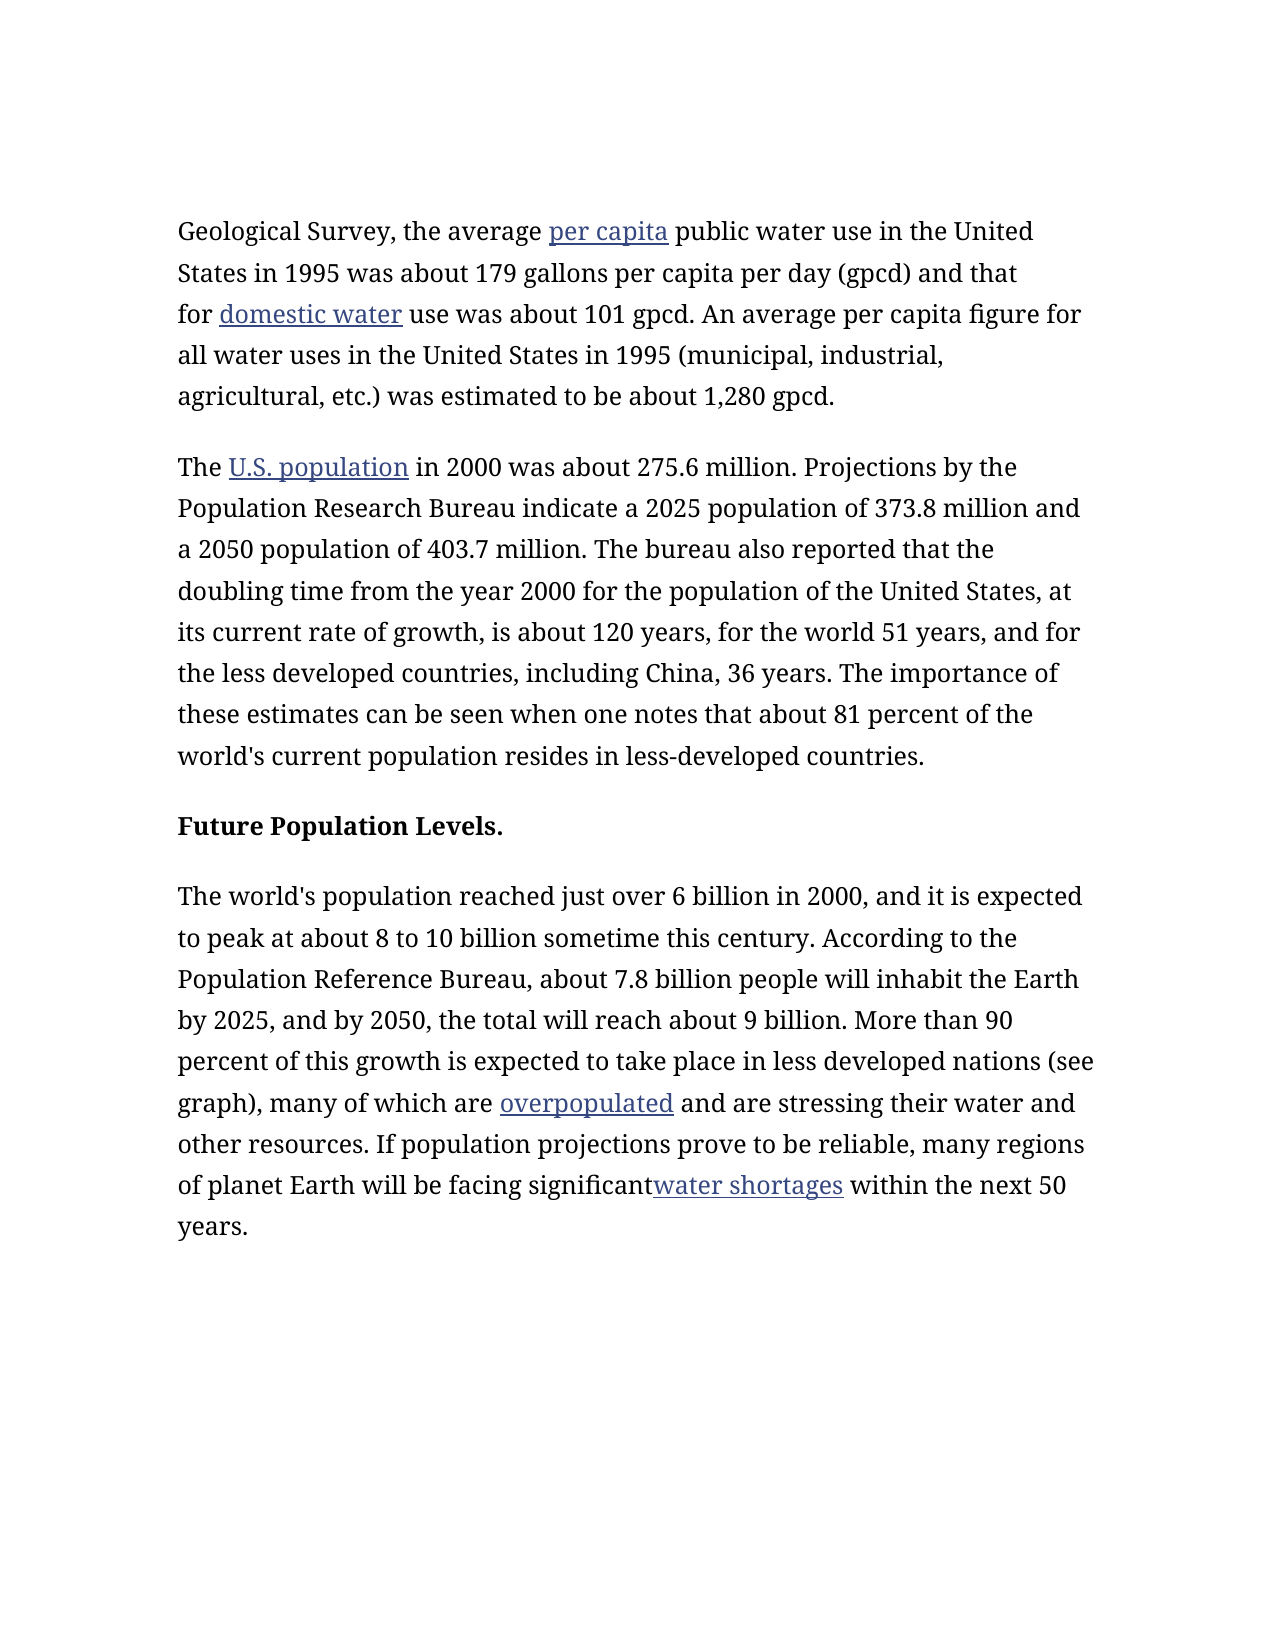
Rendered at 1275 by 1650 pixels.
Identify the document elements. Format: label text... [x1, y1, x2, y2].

text Future Population Levels. [177, 801, 1098, 843]
text The world's population reached just over 6 billion in 2000, and it is expected to peak at about 8 to 10 billion sometime this century. According to the Population Reference Bureau, about 7.8 billion people will inhabit the Earth by 2025, and by 2050, the total will reach about 9 billion. More than 90 percent of this growth is expected to take place in less developed nations (see graph), many of which are overpopulated and are stressing their water and other resources. If population projections prove to be reliable, many regions of planet Earth will be facing significantwater shortages within the next 50 years. [177, 872, 1098, 1243]
text The U.S. population in 2000 was about 275.6 million. Projections by the Population Research Bureau indicate a 2025 population of 373.8 million and a 2050 population of 403.7 million. The bureau also reported that the doubling time from the year 2000 for the population of the United States, at its current rate of growth, is about 120 years, for the world 51 years, and for the less developed countries, including China, 36 years. The importance of these estimates can be seen when one notes that about 81 percent of the world's current population resides in less-developed countries. [177, 442, 1098, 772]
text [177, 207, 1098, 413]
